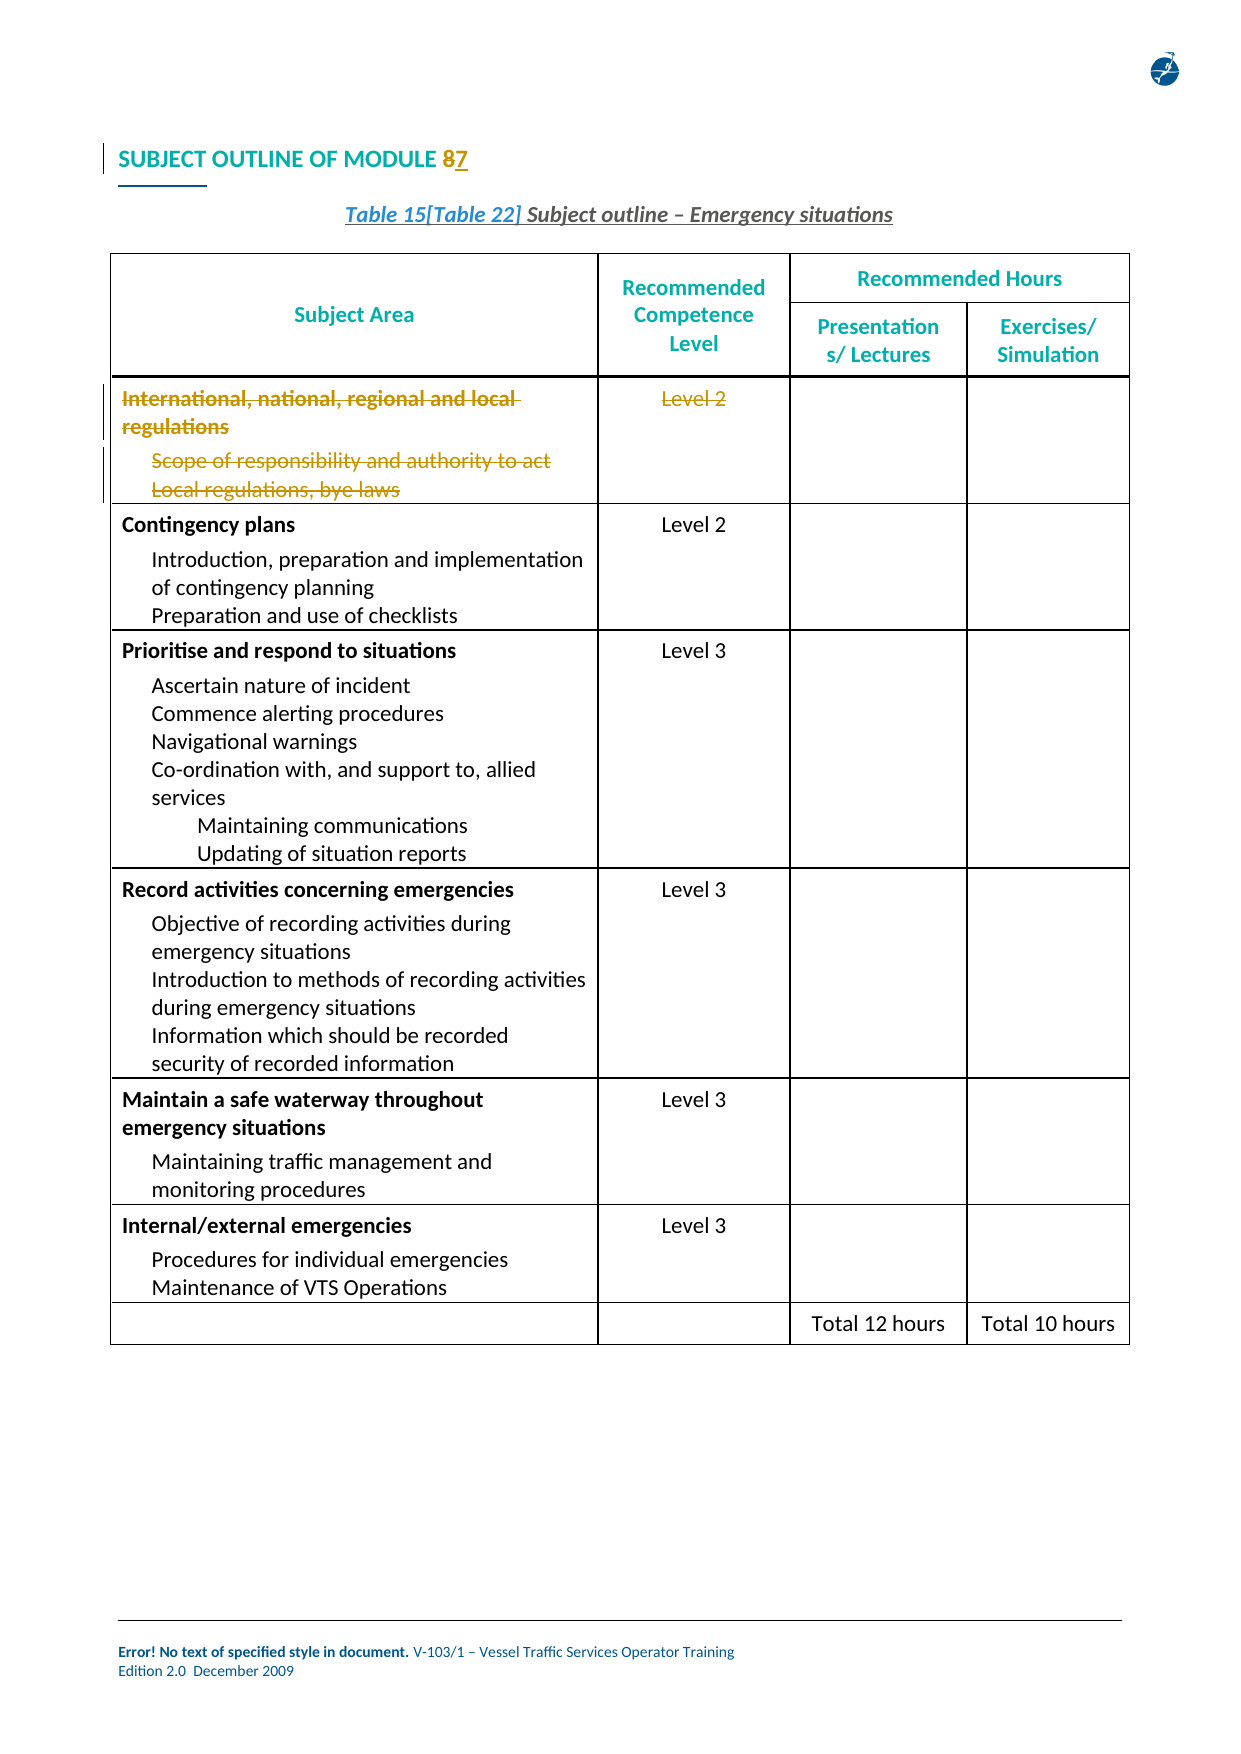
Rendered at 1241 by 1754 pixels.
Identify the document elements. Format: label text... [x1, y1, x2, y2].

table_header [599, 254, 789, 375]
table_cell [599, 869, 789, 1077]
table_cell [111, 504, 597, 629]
picture [1119, 2, 1238, 121]
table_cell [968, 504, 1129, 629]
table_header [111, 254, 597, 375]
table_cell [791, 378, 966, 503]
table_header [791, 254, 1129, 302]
text Subject outline – Emergency situations [118, 200, 1122, 228]
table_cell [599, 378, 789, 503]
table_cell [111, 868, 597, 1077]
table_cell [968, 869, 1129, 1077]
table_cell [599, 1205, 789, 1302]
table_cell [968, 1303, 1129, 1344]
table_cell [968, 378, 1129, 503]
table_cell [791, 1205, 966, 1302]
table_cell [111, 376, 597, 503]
subtitle SUBJECT OUTLINE OF MODULE [118, 143, 1122, 174]
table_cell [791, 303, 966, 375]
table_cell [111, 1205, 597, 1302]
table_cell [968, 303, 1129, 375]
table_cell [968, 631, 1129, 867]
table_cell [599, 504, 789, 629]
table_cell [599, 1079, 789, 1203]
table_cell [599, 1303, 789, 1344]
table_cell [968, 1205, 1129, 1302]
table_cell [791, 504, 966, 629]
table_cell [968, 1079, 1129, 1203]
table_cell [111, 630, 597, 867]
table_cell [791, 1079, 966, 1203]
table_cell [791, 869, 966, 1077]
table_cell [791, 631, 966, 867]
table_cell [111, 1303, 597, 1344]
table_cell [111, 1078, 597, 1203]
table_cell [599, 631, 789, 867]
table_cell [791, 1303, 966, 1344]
